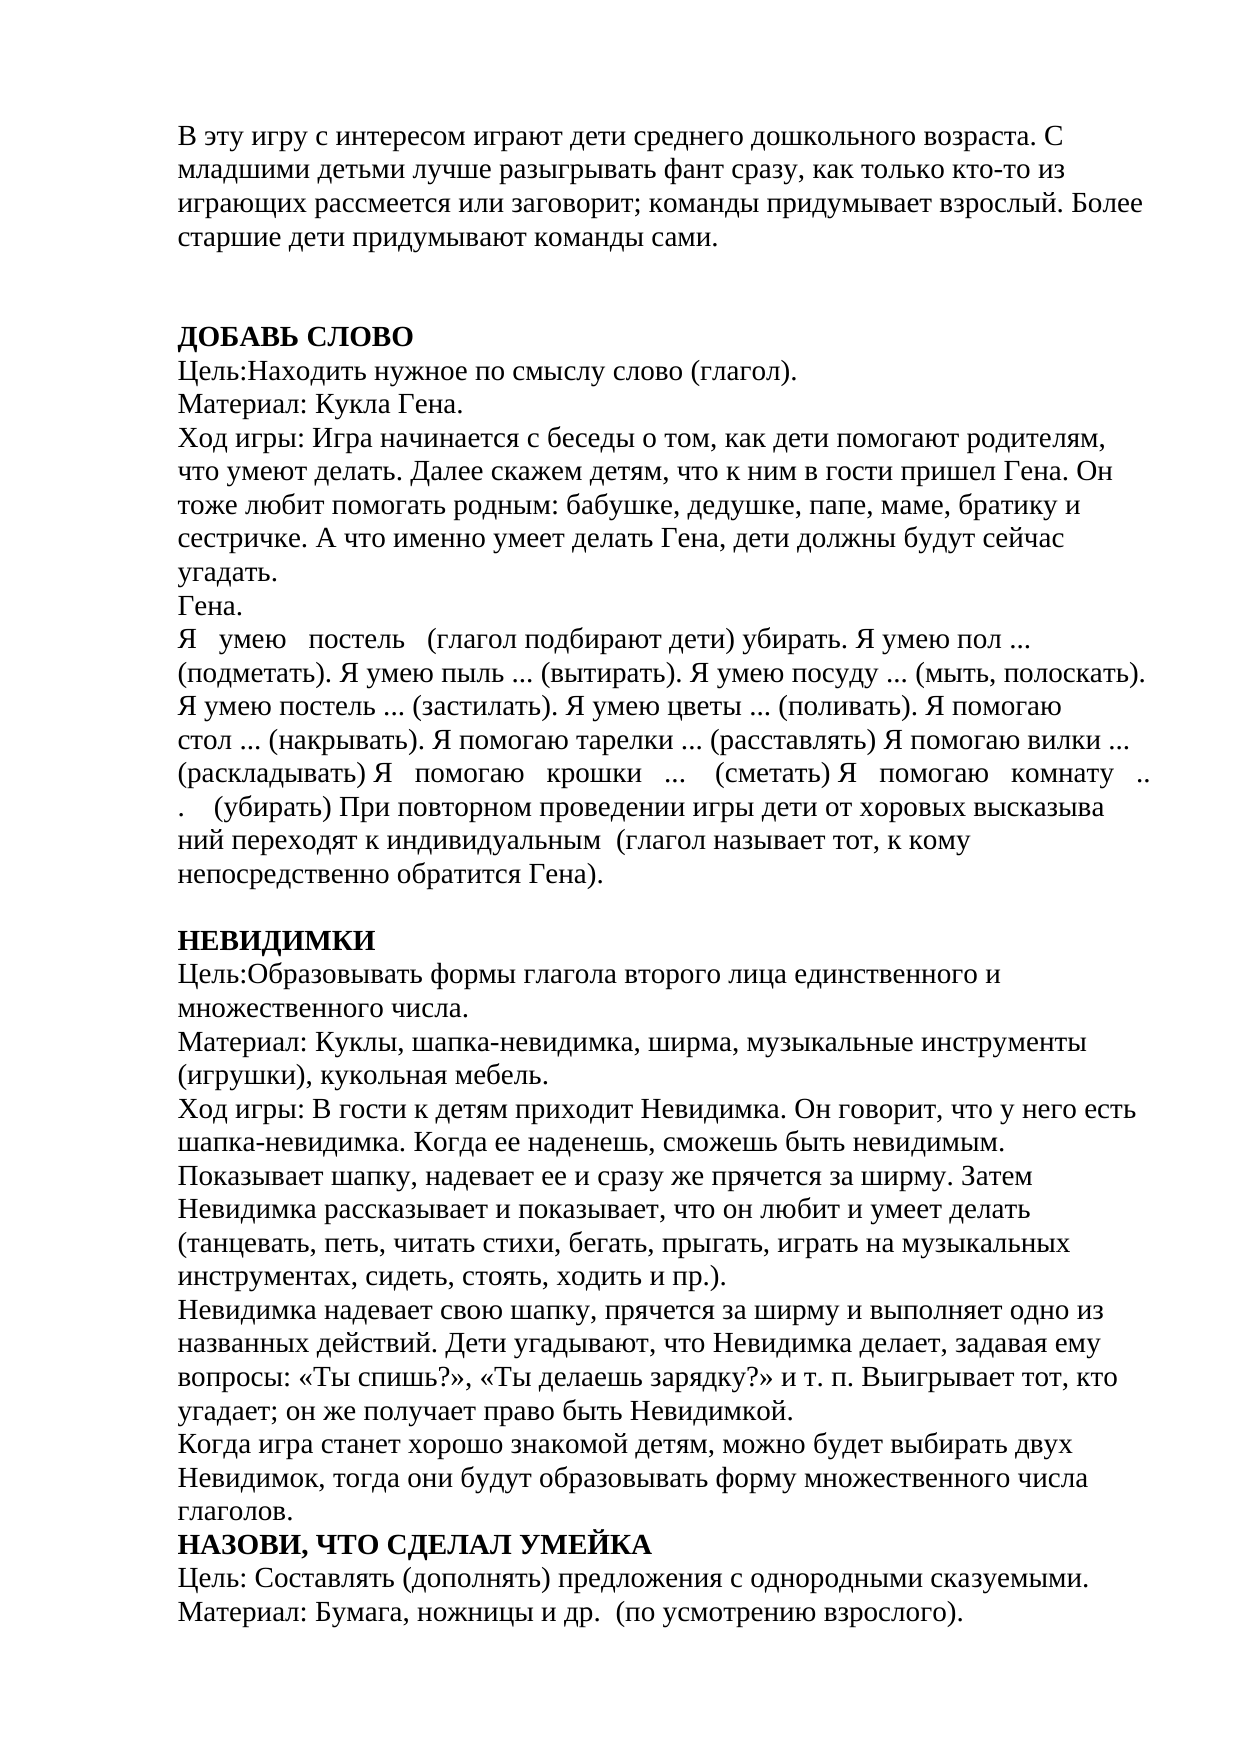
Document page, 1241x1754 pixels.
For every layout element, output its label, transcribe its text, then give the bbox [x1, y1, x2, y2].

text Ход игры: Игра начинается с беседы о том, как дети помогают родителям, что умеют делать. Далее скажем детям, что к ним в гости пришел Гена. Он тоже любит помогать родным: бабушке, дедушке, папе, маме, братику и сестричке. А что именно умеет делать Гена, дети должны будут сейчас угадать. [177, 420, 1152, 588]
text Цель:Находить нужное по смыслу слово (глагол). [177, 353, 1152, 386]
text В эту игру с интересом играют дети среднего дошкольного возраста. С младшими детьми лучше разыгрывать фант сразу, как только кто-то из играющих рассмеется или заговорит; команды придумывает взрослый. Более старшие дети придумывают команды сами. [177, 118, 1152, 252]
text ДОБАВЬ СЛОВО [177, 319, 1152, 353]
text Цель: Составлять (дополнять) предложения с однородными сказуемыми. [177, 1560, 1152, 1594]
text Материал: Бумага, ножницы и др. (по усмотрению взрослого). [177, 1594, 1152, 1627]
text Ход игры: В гости к детям приходит Невидимка. Он говорит, что у него есть шапка-невидимка. Когда ее наденешь, сможешь быть невидимым. Показывает шапку, надевает ее и сразу же прячется за ширму. Затем Невидимка рассказывает и показывает, что он любит и умеет делать (танцевать, петь, читать стихи, бегать, прыгать, играть на музыкальных инструментах, сидеть, стоять, ходить и пр.). [177, 1091, 1152, 1292]
text Материал: Куклы, шапка-невидимка, ширма, музыкальные инструменты (игрушки), кукольная мебель. [177, 1024, 1152, 1091]
text НЕВИДИМКИ [177, 923, 1152, 957]
text НАЗОВИ, ЧТО СДЕЛАЛ УМЕЙКА [177, 1527, 1152, 1560]
text Гена. [177, 588, 1152, 621]
text Когда игра станет хорошо знакомой детям, можно будет выбирать двух Невидимок, тогда они будут образовывать форму множественного числа глаголов. [177, 1426, 1152, 1527]
text Материал: Кукла Гена. [177, 386, 1152, 420]
text Я умею постель (глагол подбирают дети) убирать. Я умею пол ... (подметать). Я умею пыль ... (вытирать). Я умею посуду ... (мыть, полоскать). Я умею постель ... (застилать). Я умею цветы ... (поливать). Я помогаю стол ... (накрывать). Я помогаю тарелки ... (расставлять) Я помогаю вилки ... (раскладывать) Я помогаю крошки ... (сметать) Я помогаю комнату ... (убирать) При повторном проведении игры дети от хоровых высказыва ний переходят к индивидуальным (глагол называет тот, к кому непосредственно обратится Гена). [177, 621, 1152, 889]
text Невидимка надевает свою шапку, прячется за ширму и выполняет одно из названных действий. Дети угадывают, что Невидимка делает, задавая ему вопросы: «Ты спишь?», «Ты делаешь зарядку?» и т. п. Выигрывает тот, кто угадает; он же получает право быть Невидимкой. [177, 1292, 1152, 1426]
text Цель:Образовывать формы глагола второго лица единственного и множественного числа. [177, 957, 1152, 1024]
